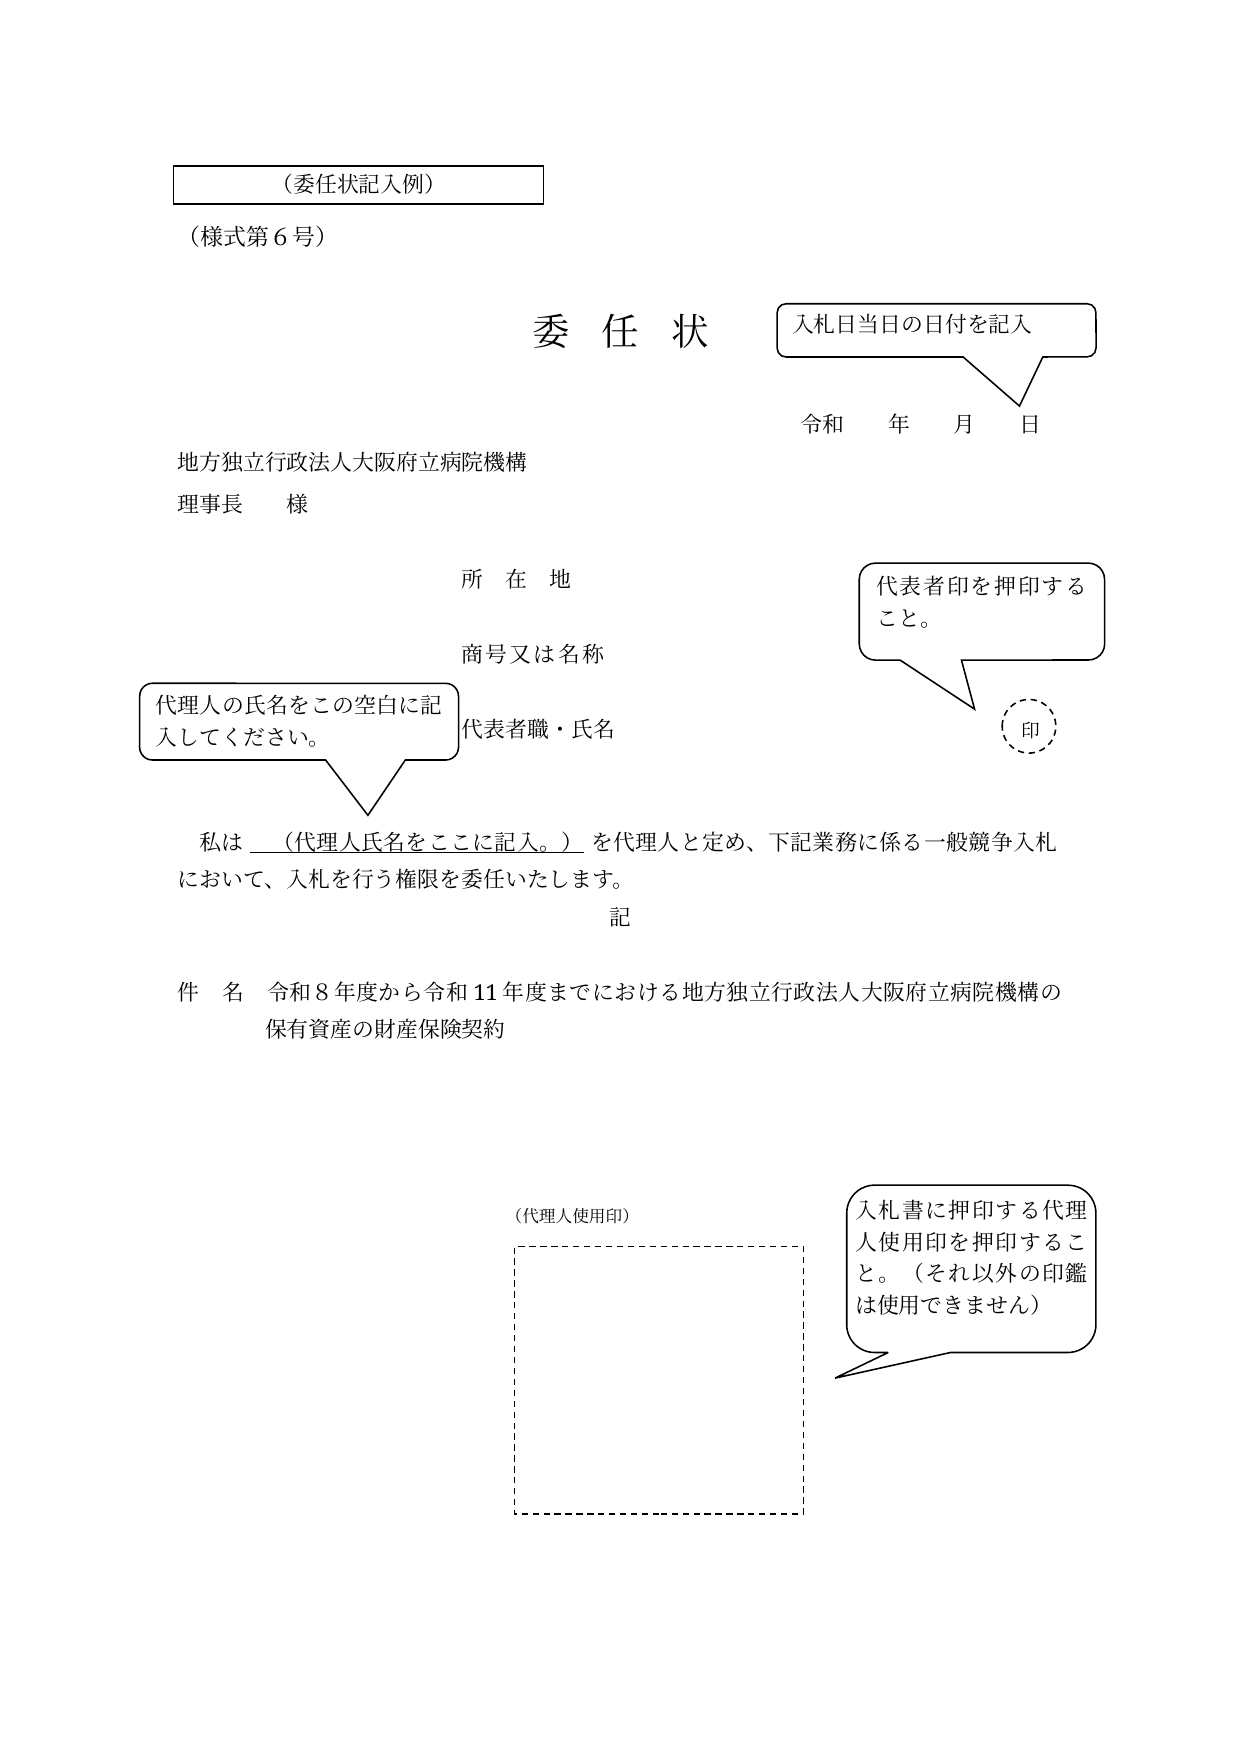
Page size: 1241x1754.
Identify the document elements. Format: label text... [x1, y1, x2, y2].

text 理事長 様 [177, 484, 883, 522]
text 商号又は名称 [462, 634, 915, 672]
text 私は （代理人氏名をここに記入。） を代理人と定め、下記業務に係る一般競争入札において、入札を行う権限を委任いたします。 [177, 822, 1059, 897]
subtitle 記 [177, 897, 1063, 934]
text 令和 年 月 日 [177, 404, 1041, 442]
text 地方独立行政法人大阪府立病院機構 [177, 442, 1063, 479]
text 代表者職・氏名 印 [462, 709, 1063, 747]
text 件 名 令和８年度から令和11年度までにおける地方独立行政法人大阪府立病院機構の保有資産の財産保険契約 [177, 972, 1063, 1047]
text 所在地 [462, 559, 1063, 597]
text （代理人使用印） [177, 1197, 850, 1234]
text 委任状 [177, 292, 1063, 367]
